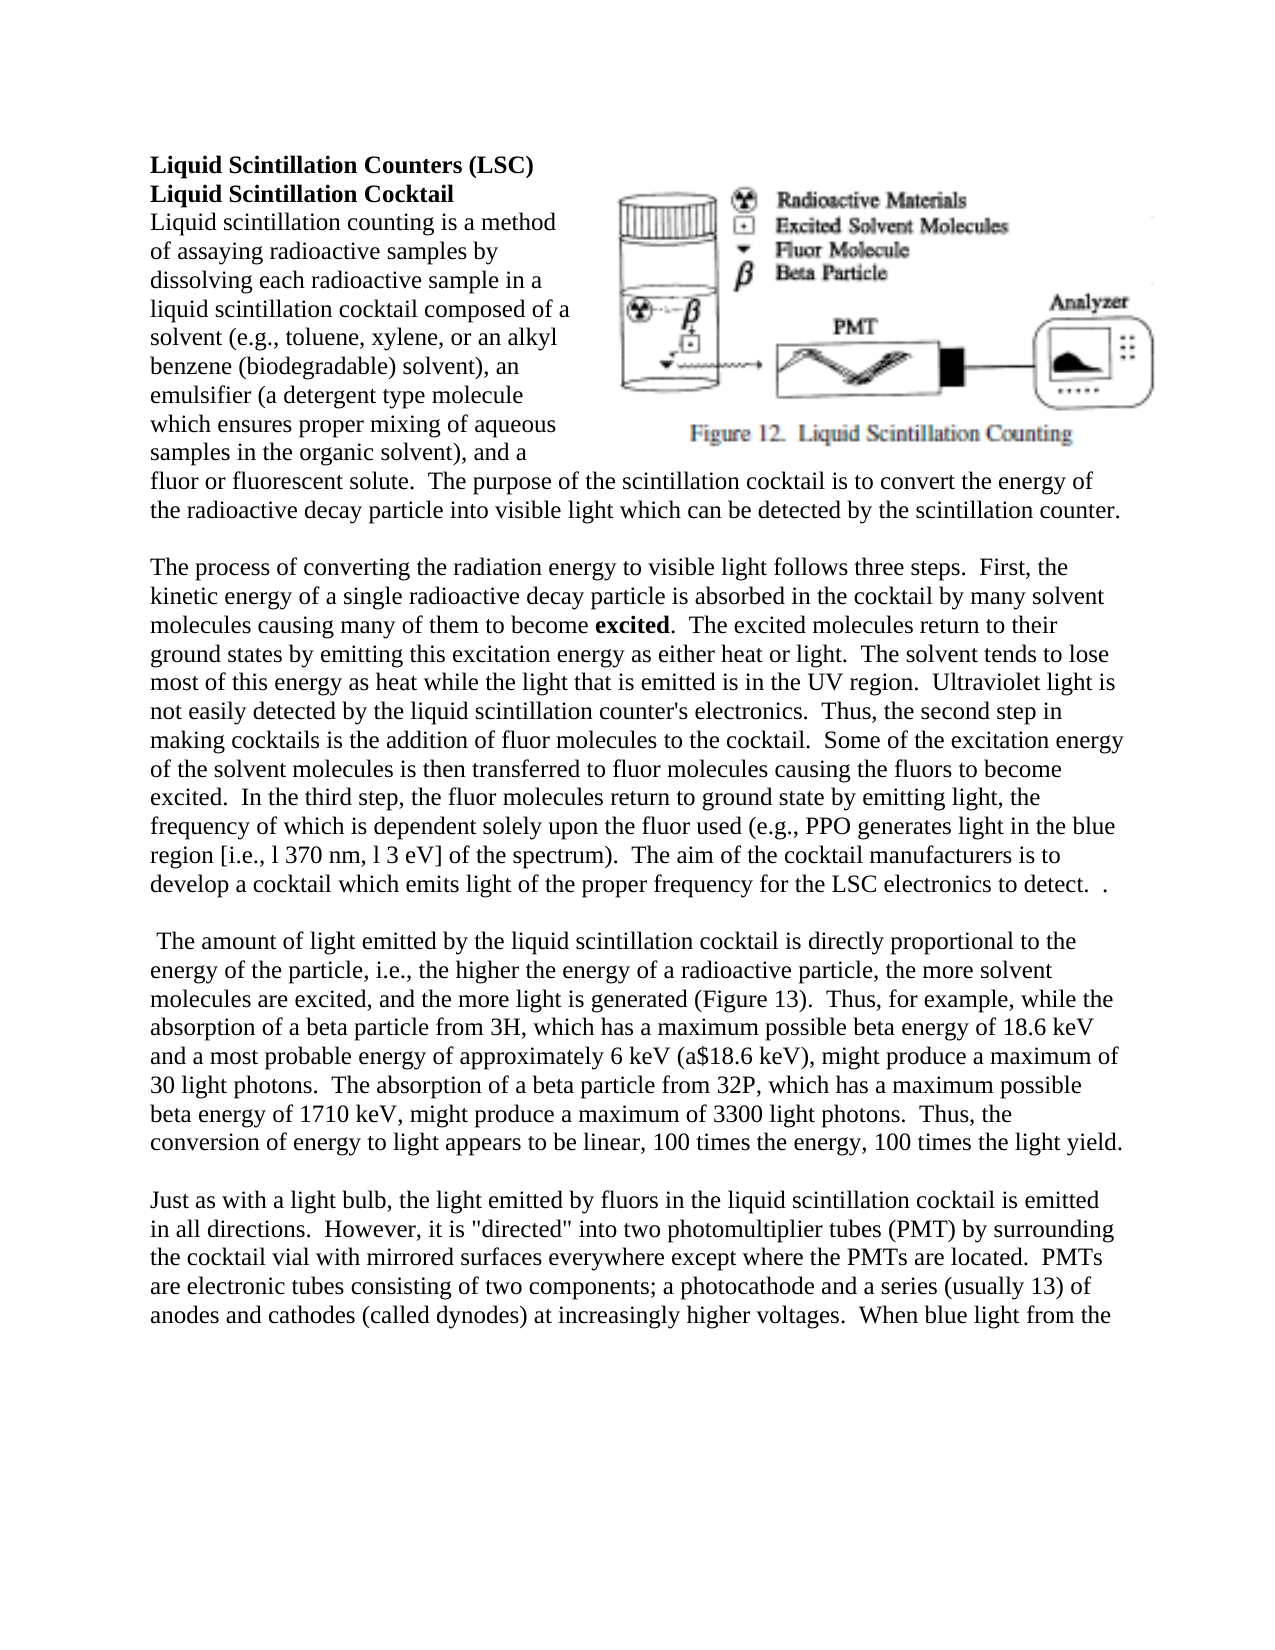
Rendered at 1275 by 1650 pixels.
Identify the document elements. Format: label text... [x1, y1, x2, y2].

text Liquid Scintillation Counters (LSC) Liquid Scintillation Cocktail [150, 150, 1125, 207]
text The process of converting the radiation energy to visible light follows three steps. First, the kinetic energy of a single radioactive decay particle is absorbed in the cocktail by many solvent molecules causing many of them to become excited. The excited molecules return to their ground states by emitting this excitation energy as either heat or light. The solvent tends to lose most of this energy as heat while the light that is emitted is in the UV region. Ultraviolet light is not easily detected by the liquid scintillation counter's electronics. Thus, the second step in making cocktails is the addition of fluor molecules to the cocktail. Some of the excitation energy of the solvent molecules is then transferred to fluor molecules causing the fluors to become excited. In the third step, the fluor molecules return to ground state by emitting light, the frequency of which is dependent solely upon the fluor used (e.g., PPO generates light in the blue region [i.e., l 370 nm, l 3 eV] of the spectrum). The aim of the cocktail manufacturers is to develop a cocktail which emits light of the proper frequency for the LSC electronics to detect. . [150, 552, 1125, 897]
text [150, 1185, 1125, 1329]
text The amount of light emitted by the liquid scintillation cocktail is directly proportional to the energy of the particle, i.e., the higher the energy of a radioactive particle, the more solvent molecules are excited, and the more light is generated (Figure 13). Thus, for example, while the absorption of a beta particle from 3H, which has a maximum possible beta energy of 18.6 keV and a most probable energy of approximately 6 keV (a$18.6 keV), might produce a maximum of 30 light photons. The absorption of a beta particle from 32P, which has a maximum possible beta energy of 1710 keV, might produce a maximum of 3300 light photons. Thus, the conversion of energy to light appears to be linear, 100 times the energy, 100 times the light yield. [150, 926, 1125, 1156]
picture [594, 165, 1190, 461]
text Liquid scintillation counting is a method of assaying radioactive samples by dissolving each radioactive sample in a liquid scintillation cocktail composed of a solvent (e.g., toluene, xylene, or an alkyl benzene (biodegradable) solvent), an emulsifier (a detergent type molecule which ensures proper mixing of aqueous samples in the organic solvent), and a fluor or fluorescent solute. The purpose of the scintillation cocktail is to convert the energy of the radioactive decay particle into visible light which can be detected by the scintillation counter. [150, 207, 1125, 524]
